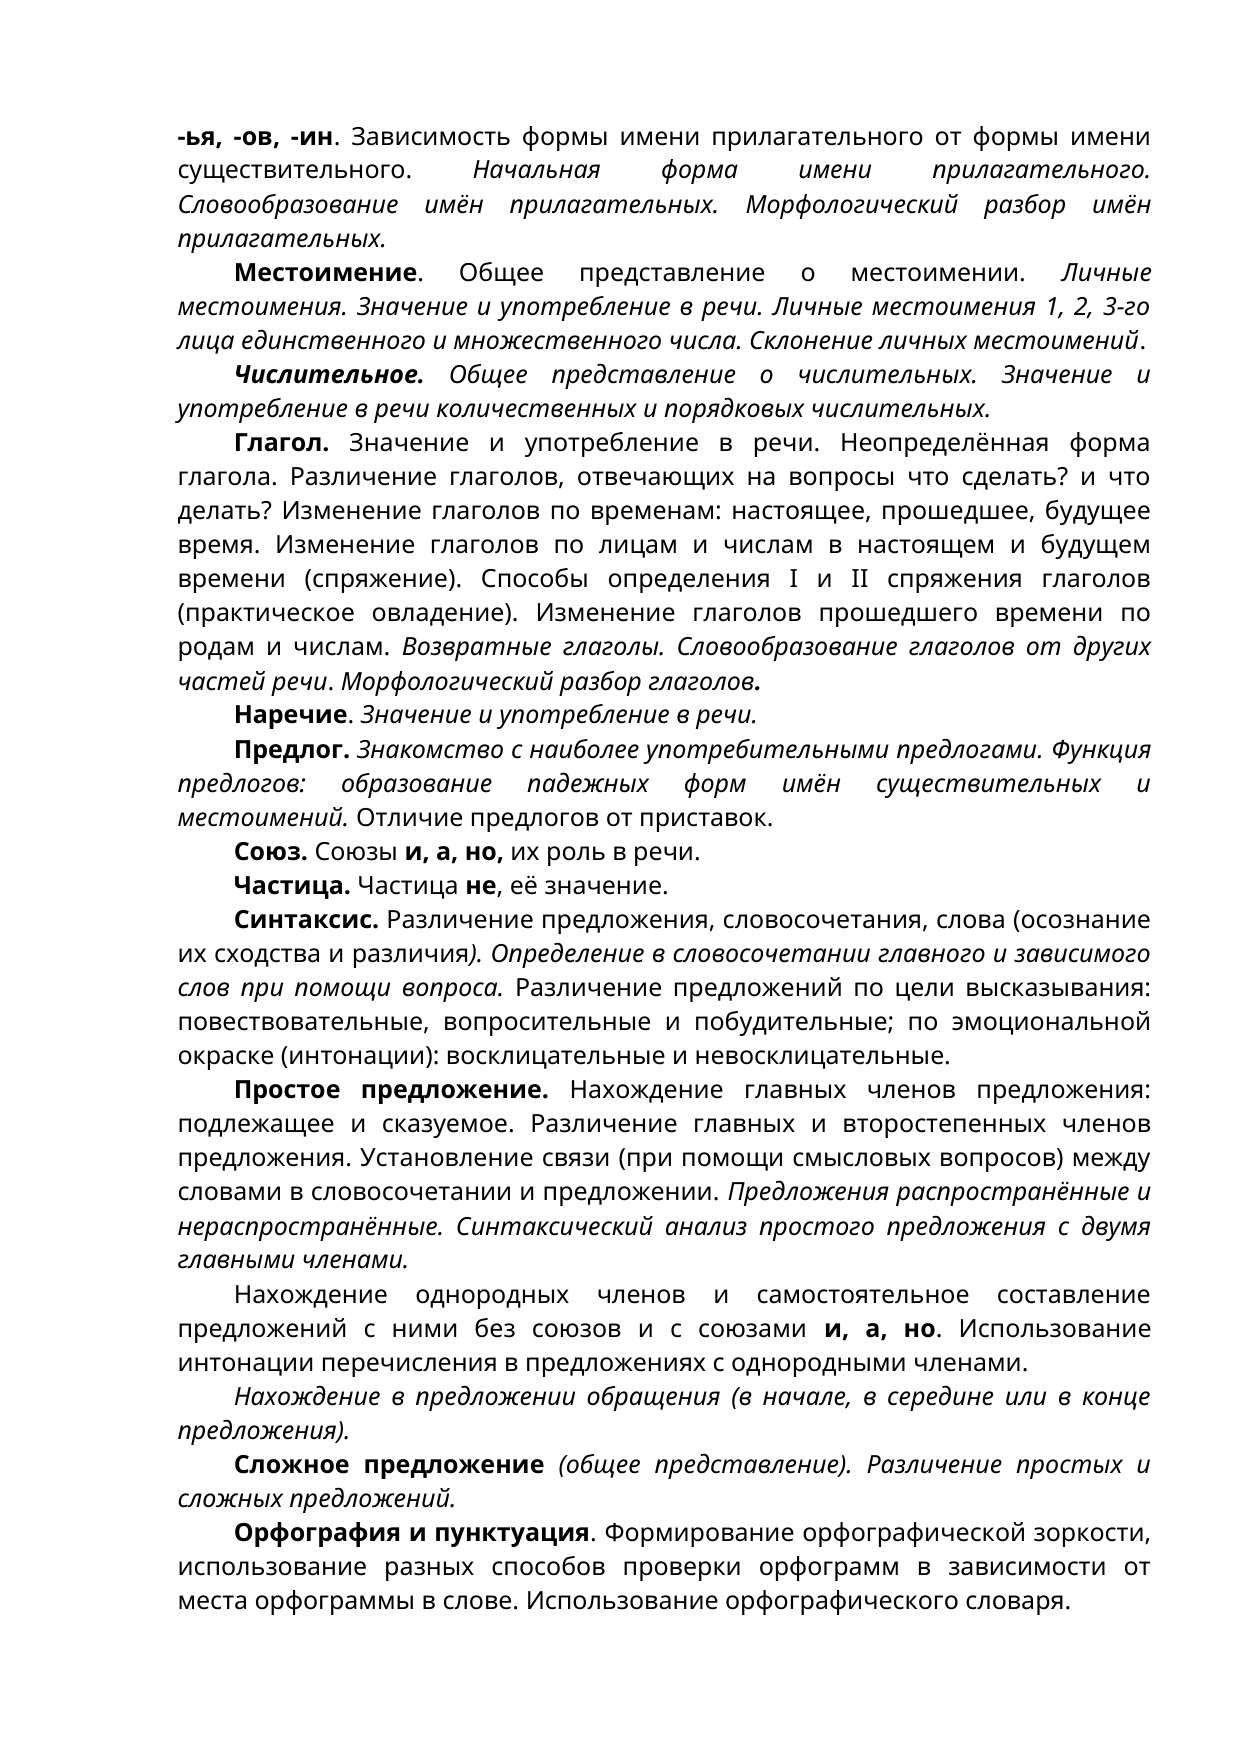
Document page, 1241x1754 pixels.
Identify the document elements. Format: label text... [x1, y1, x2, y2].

text Нахождение однородных членов и самостоятельное составление предложений с ними без союзов и с союзами и, а, но. Использование интонации перечисления в предложениях с однородными членами. [177, 1276, 1152, 1378]
text Наречие. Значение и употребление в речи. [177, 697, 1152, 731]
text Синтаксис. Различение предложения, словосочетания, слова (осознание их сходства и различия). Определение в словосочетании главного и зависимого слов при помощи вопроса. Различение предложений по цели высказывания: повествовательные, вопросительные и побудительные; по эмоциональной окраске (интонации): восклицательные и невосклицательные. [177, 902, 1152, 1072]
text Нахождение в предложении обращения (в начале, в середине или в конце предложения). [177, 1378, 1152, 1447]
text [177, 118, 1152, 254]
text Союз. Союзы и, а, но, их роль в речи. [177, 833, 1152, 867]
text Глагол. Значение и употребление в речи. Неопределённая форма глагола. Различение глаголов, отвечающих на вопросы что сделать? и что делать? Изменение глаголов по временам: настоящее, прошедшее, будущее время. Изменение глаголов по лицам и числам в настоящем и будущем времени (спряжение). Способы определения І и ІІ спряжения глаголов (практическое овладение). Изменение глаголов прошедшего времени по родам и числам. Возвратные глаголы. Словообразование глаголов от других частей речи. Морфологический разбор глаголов. [177, 425, 1152, 697]
text Числительное. Общее представление о числительных. Значение и употребление в речи количественных и порядковых числительных. [177, 357, 1152, 425]
text Местоимение. Общее представление о местоимении. Личные местоимения. Значение и употребление в речи. Личные местоимения 1, 2, 3-го лица единственного и множественного числа. Склонение личных местоимений. [177, 254, 1152, 357]
text Простое предложение. Нахождение главных членов предложения: подлежащее и сказуемое. Различение главных и второстепенных членов предложения. Установление связи (при помощи смысловых вопросов) между словами в словосочетании и предложении. Предложения распространённые и нераспространённые. Синтаксический анализ простого предложения с двумя главными членами. [177, 1072, 1152, 1276]
text Предлог. Знакомство с наиболее употребительными предлогами. Функция предлогов: образование падежных форм имён существительных и местоимений. Отличие предлогов от приставок. [177, 731, 1152, 833]
text Сложное предложение (общее представление). Различение простых и сложных предложений. [177, 1447, 1152, 1515]
text Частица. Частица не, её значение. [177, 867, 1152, 902]
text Орфография и пунктуация. Формирование орфографической зоркости, использование разных способов проверки орфограмм в зависимости от места орфограммы в слове. Использование орфографического словаря. [177, 1515, 1152, 1617]
